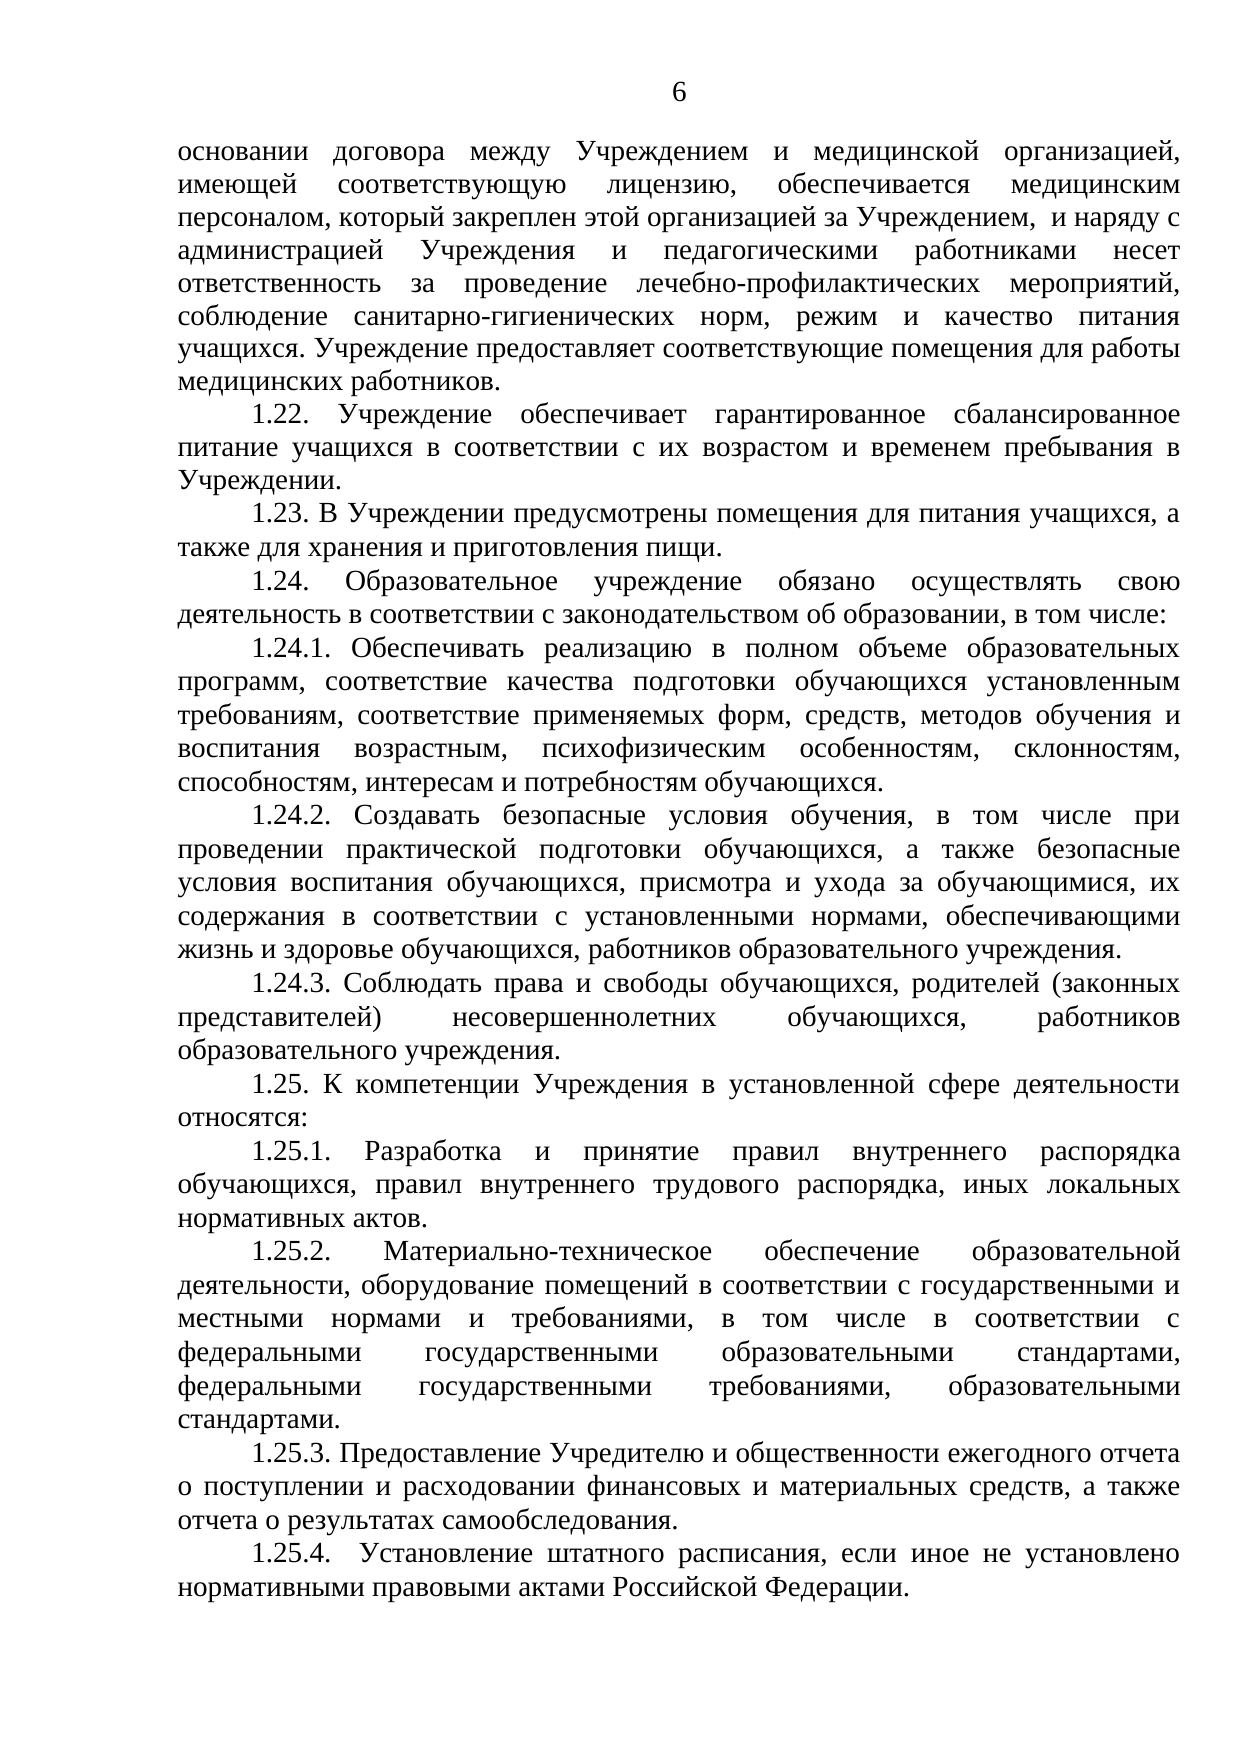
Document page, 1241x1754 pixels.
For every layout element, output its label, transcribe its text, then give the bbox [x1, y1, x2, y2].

text 1.25.1. Разработка и принятие правил внутреннего распорядка обучающихся, правил внутреннего трудового распорядка, иных локальных нормативных актов. [177, 1133, 1181, 1233]
text 1.24.1. Обеспечивать реализацию в полном объеме образовательных программ, соответствие качества подготовки обучающихся установленным требованиям, соответствие применяемых форм, средств, методов обучения и воспитания возрастным, психофизическим особенностям, склонностям, способностям, интересам и потребностям обучающихся. [177, 630, 1181, 797]
text 1.25.3. Предоставление Учредителю и общественности ежегодного отчета о поступлении и расходовании финансовых и материальных средств, а также отчета о результатах самообследования. [177, 1435, 1181, 1535]
text 1.24.3. Соблюдать права и свободы обучающихся, родителей (законных представителей) несовершеннолетних обучающихся, работников образовательного учреждения. [177, 965, 1181, 1066]
text 1.25.2. Материально-техническое обеспечение образовательной деятельности, оборудование помещений в соответствии с государственными и местными нормами и требованиями, в том числе в соответствии с федеральными государственными образовательными стандартами, федеральными государственными требованиями, образовательными стандартами. [177, 1233, 1181, 1435]
text 1.24.2. Создавать безопасные условия обучения, в том числе при проведении практической подготовки обучающихся, а также безопасные условия воспитания обучающихся, присмотра и ухода за обучающимися, их содержания в соответствии с установленными нормами, обеспечивающими жизнь и здоровье обучающихся, работников образовательного учреждения. [177, 797, 1181, 965]
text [177, 134, 1181, 397]
text 1.23. В Учреждении предусмотрены помещения для питания учащихся, а также для хранения и приготовления пищи. [177, 496, 1181, 563]
text 1.24. Образовательное учреждение обязано осуществлять свою деятельность в соответствии с законодательством об образовании, в том числе: [177, 563, 1181, 630]
text 1.22. Учреждение обеспечивает гарантированное сбалансированное питание учащихся в соответствии с их возрастом и временем пребывания в Учреждении. [177, 397, 1181, 496]
text 1.25.4. Установление штатного расписания, если иное не установлено нормативными правовыми актами Российской Федерации. [177, 1535, 1181, 1602]
text 1.25. К компетенции Учреждения в установленной сфере деятельности относятся: [177, 1066, 1181, 1133]
